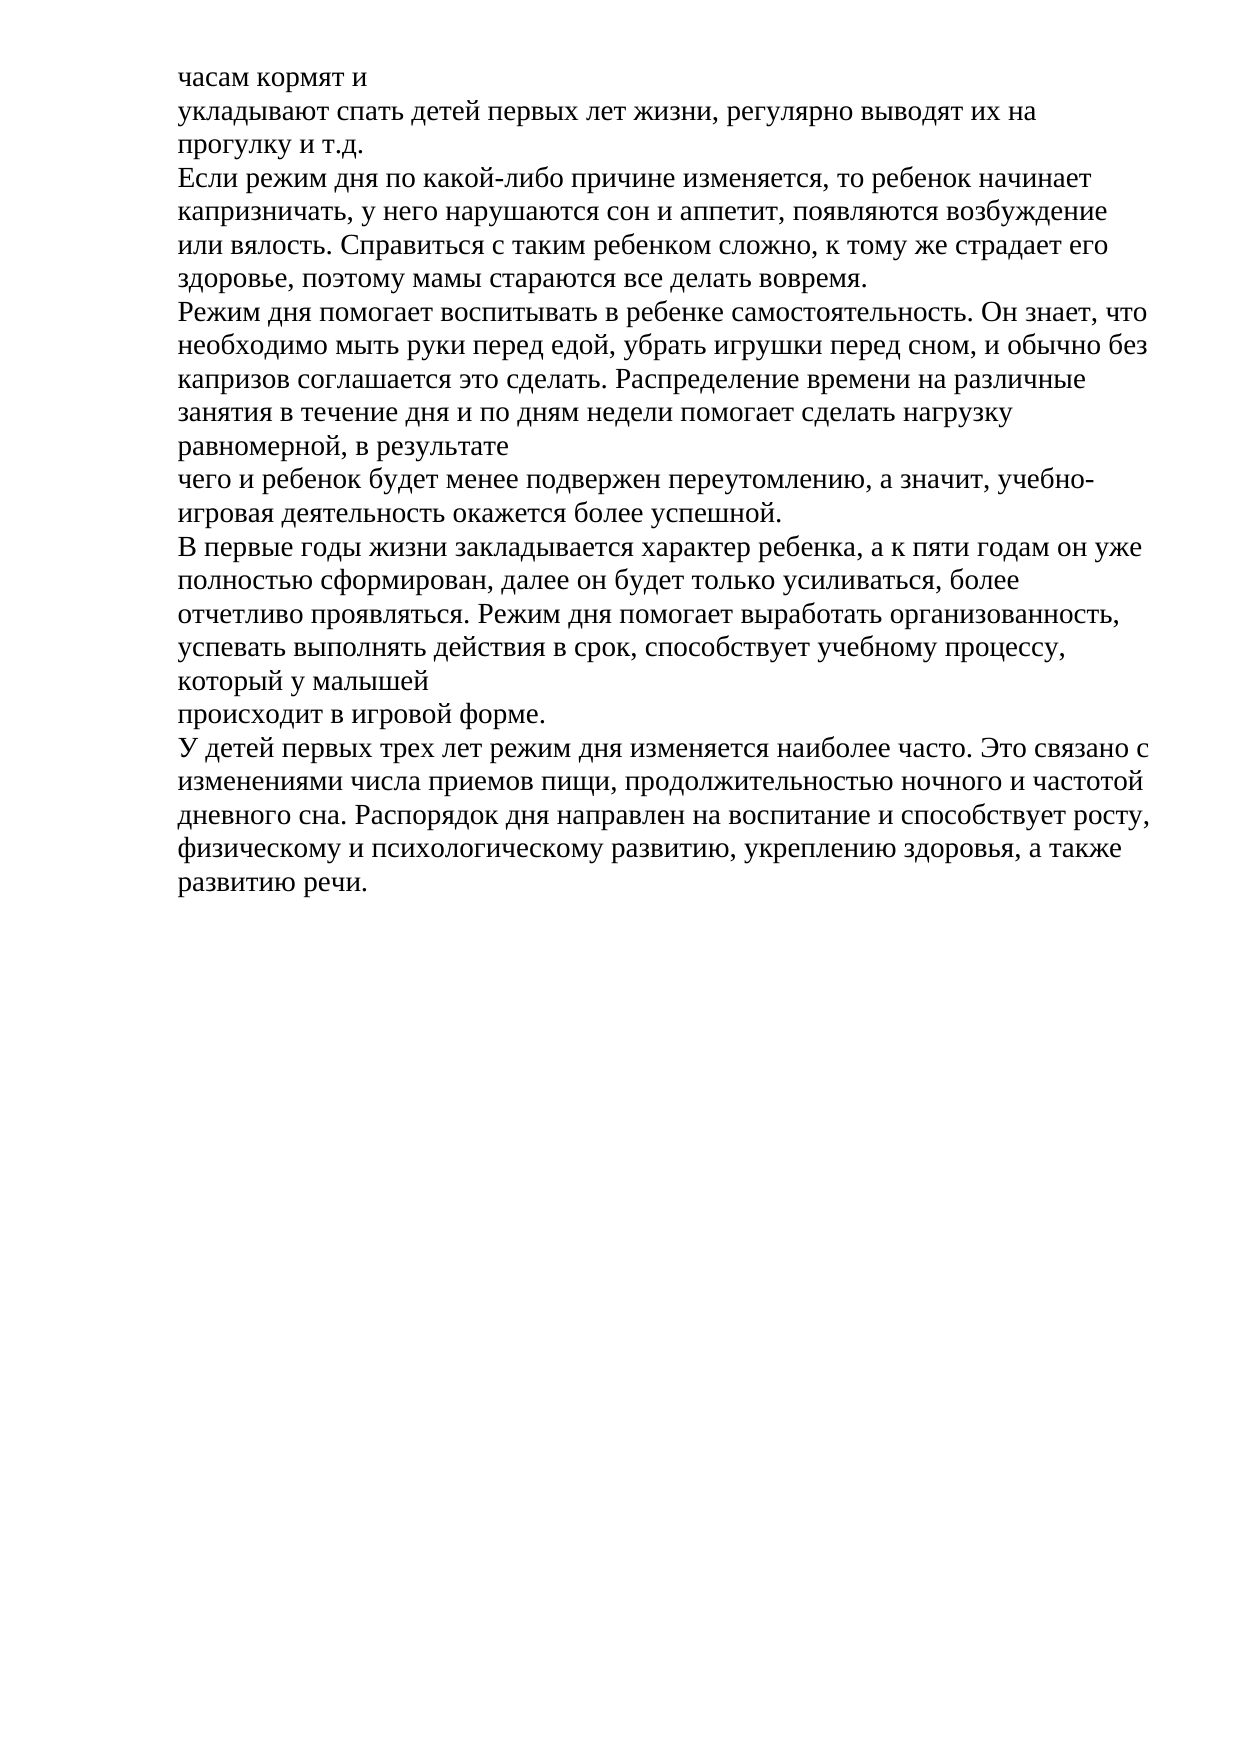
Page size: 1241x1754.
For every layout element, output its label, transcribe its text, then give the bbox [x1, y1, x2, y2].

text В первые годы жизни закладывается характер ребенка, а к пяти годам он уже полностью сформирован, далее он будет только усиливаться, более отчетливо проявляться. Режим дня помогает выработать организованность, успевать выполнять действия в срок, способствует учебному процессу, который у малышей происходит в игровой форме. У детей первых трех лет режим дня изменяется наиболее часто. Это связано с изменениями числа приемов пищи, продолжительностью ночного и частотой дневного сна. Распорядок дня направлен на воспитание и способствует росту, физическому и психологическому развитию, укреплению здоровья, а также развитию речи. [177, 529, 1152, 898]
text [177, 59, 1152, 529]
